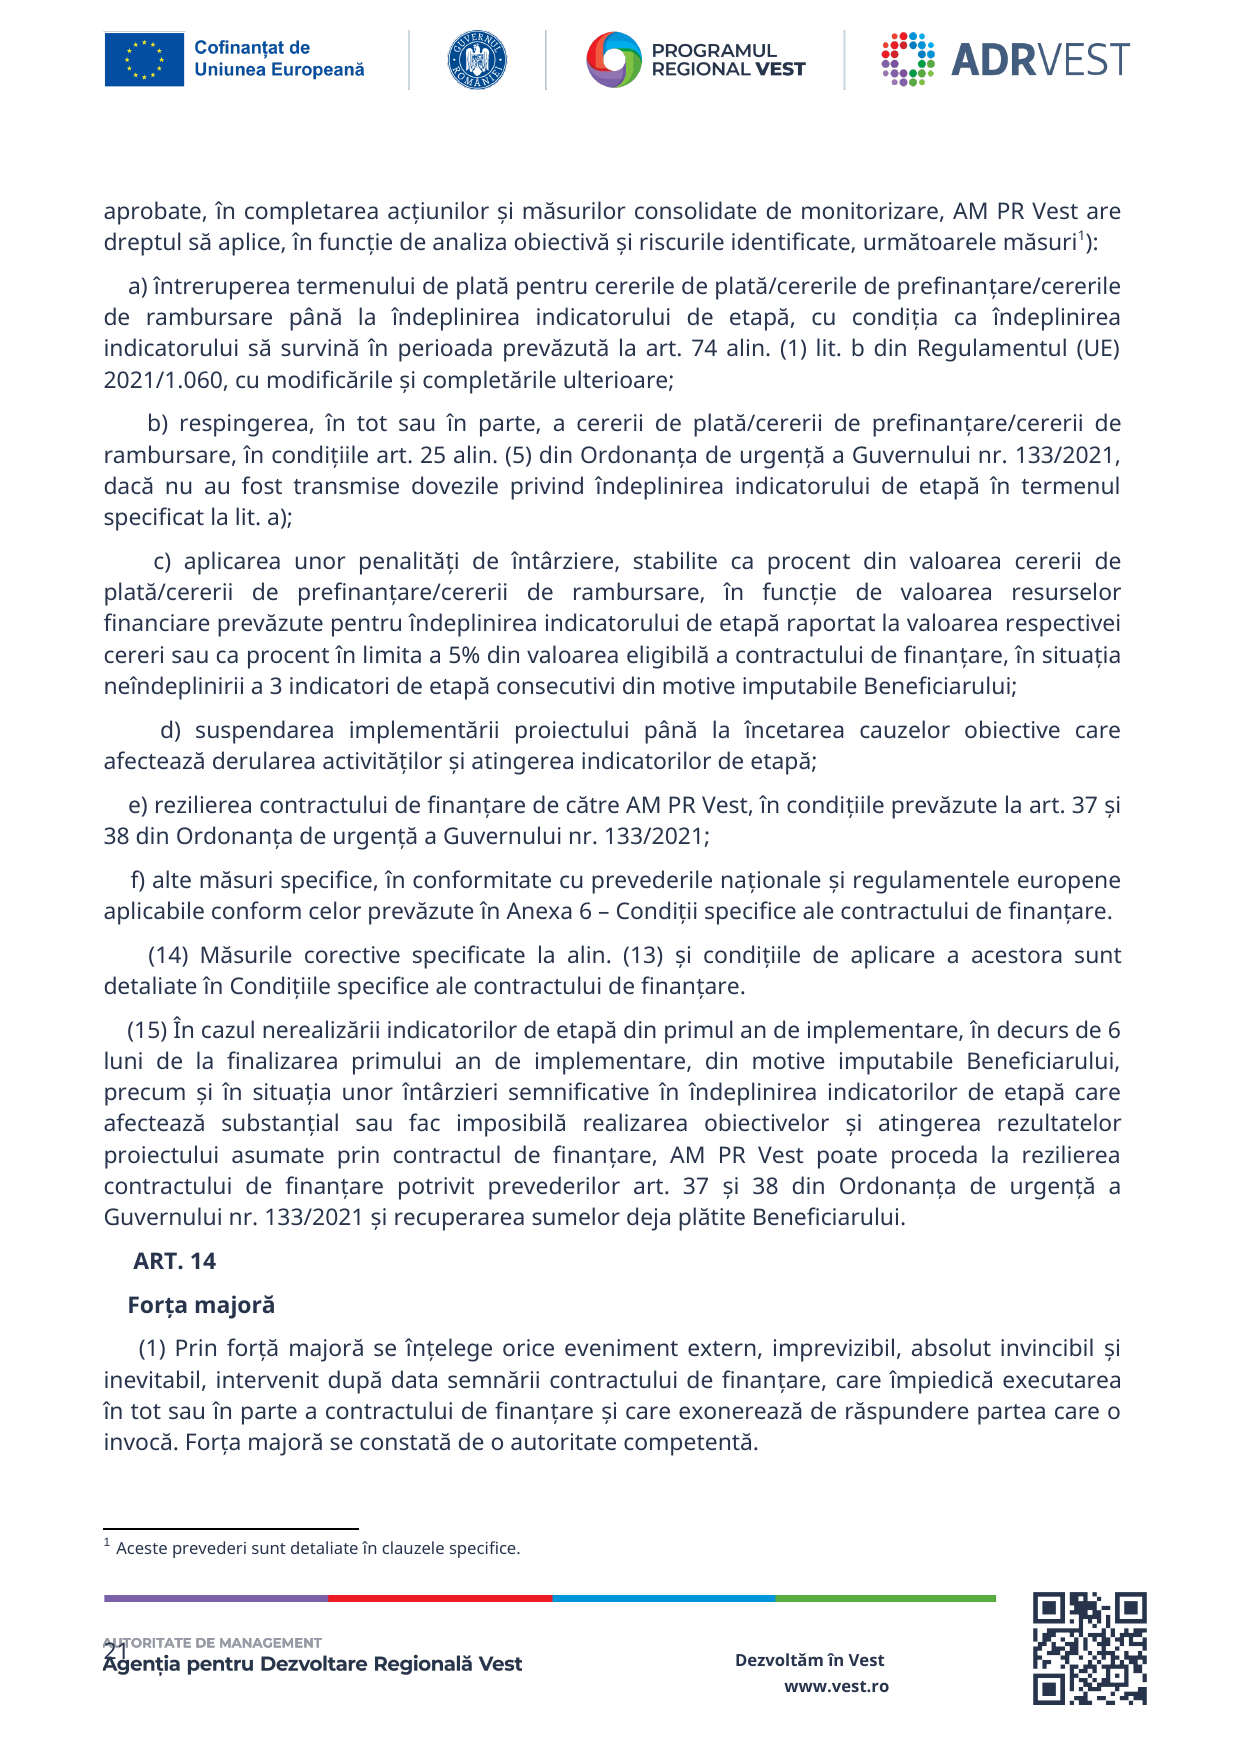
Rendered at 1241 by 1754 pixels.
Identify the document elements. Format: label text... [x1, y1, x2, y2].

picture [1025, 1583, 1156, 1714]
text (14) Măsurile corective specificate la alin. (13) şi condiţiile de aplicare a acestora sunt detaliate în Condiţiile specifice ale contractului de finanţare. [103, 939, 1122, 1001]
text b) respingerea, în tot sau în parte, a cererii de plată/cererii de prefinanţare/cererii de rambursare, în condiţiile art. 25 alin. (5) din Ordonanţa de urgenţă a Guvernului nr. 133/2021, dacă nu au fost transmise dovezile privind îndeplinirea indicatorului de etapă în termenul specificat la lit. a); [103, 407, 1122, 532]
text ART. 14 [103, 1245, 1122, 1276]
text c) aplicarea unor penalităţi de întârziere, stabilite ca procent din valoarea cererii de plată/cererii de prefinanţare/cererii de rambursare, în funcţie de valoarea resurselor financiare prevăzute pentru îndeplinirea indicatorului de etapă raportat la valoarea respectivei cereri sau ca procent în limita a 5% din valoarea eligibilă a contractului de finanţare, în situaţia neîndeplinirii a 3 indicatori de etapă consecutivi din motive imputabile Beneficiarului; [103, 545, 1122, 701]
text (1) Prin forţă majoră se înţelege orice eveniment extern, imprevizibil, absolut invincibil şi inevitabil, intervenit după data semnării contractului de finanţare, care împiedică executarea în tot sau în parte a contractului de finanţare şi care exonerează de răspundere partea care o invocă. Forţa majoră se constată de o autoritate competentă. [103, 1332, 1122, 1457]
picture [103, 30, 1131, 90]
text (15) În cazul nerealizării indicatorilor de etapă din primul an de implementare, în decurs de 6 luni de la finalizarea primului an de implementare, din motive imputabile Beneficiarului, precum şi în situaţia unor întârzieri semnificative în îndeplinirea indicatorilor de etapă care afectează substanţial sau fac imposibilă realizarea obiectivelor şi atingerea rezultatelor proiectului asumate prin contractul de finanţare, AM PR Vest poate proceda la rezilierea contractului de finanţare potrivit prevederilor art. 37 şi 38 din Ordonanţa de urgenţă a Guvernului nr. 133/2021 şi recuperarea sumelor deja plătite Beneficiarului. [103, 1014, 1122, 1232]
text e) rezilierea contractului de finanţare de către AM PR Vest, în condiţiile prevăzute la art. 37 şi 38 din Ordonanţa de urgenţă a Guvernului nr. 133/2021; [103, 789, 1122, 851]
text d) suspendarea implementării proiectului până la încetarea cauzelor obiective care afectează derularea activităţilor şi atingerea indicatorilor de etapă; [103, 714, 1122, 776]
text Forţa majoră [103, 1289, 1122, 1320]
text a) întreruperea termenului de plată pentru cererile de plată/cererile de prefinanţare/cererile de rambursare până la îndeplinirea indicatorului de etapă, cu condiţia ca îndeplinirea indicatorului să survină în perioada prevăzută la art. 74 alin. (1) lit. b din Regulamentul (UE) 2021/1.060, cu modificările şi completările ulterioare; [103, 270, 1122, 395]
text f) alte măsuri specifice, în conformitate cu prevederile naţionale şi regulamentele europene aplicabile conform celor prevăzute în Anexa 6 – Condiții specifice ale contractului de finanțare. [103, 864, 1122, 926]
